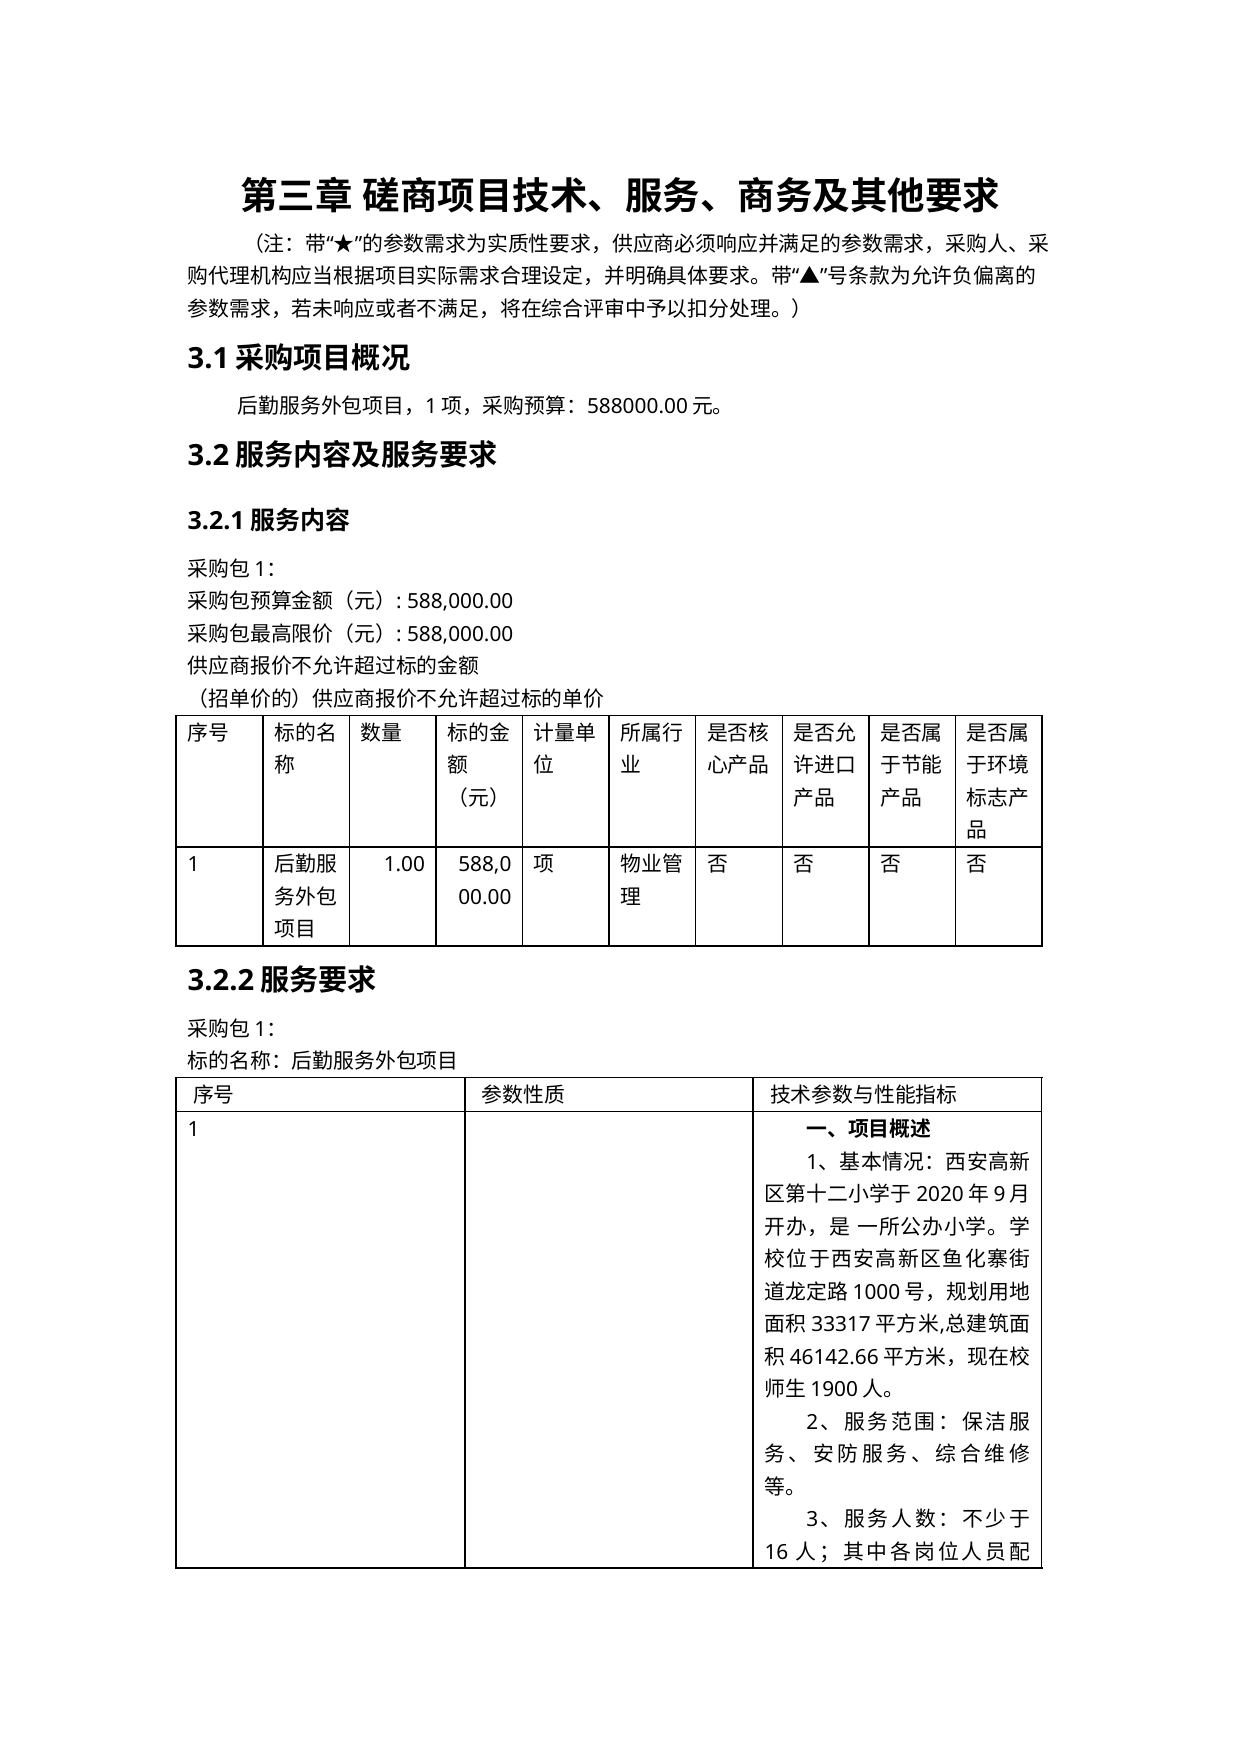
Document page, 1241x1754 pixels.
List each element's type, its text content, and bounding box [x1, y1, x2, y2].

table_cell 项 [523, 848, 608, 945]
text 采购包1： [187, 552, 1053, 584]
table_cell 1.00 [350, 848, 435, 945]
table_header 计量单位 [523, 716, 608, 846]
text 采购包预算金额（元）: 588,000.00 [187, 584, 1053, 617]
table_header 是否属于环境标志产品 [956, 716, 1041, 846]
table_cell 后勤服务外包项目 [264, 848, 349, 945]
table_cell 1 [177, 1112, 464, 1567]
table_header 所属行业 [610, 716, 695, 846]
table_header 是否核心产品 [696, 716, 782, 846]
text 3.1采购项目概况 [187, 324, 1053, 389]
text 3.2服务内容及服务要求 [187, 422, 1053, 487]
table_header 标的名称 [264, 716, 349, 846]
text 供应商报价不允许超过标的金额 [187, 649, 1053, 682]
text 采购包最高限价（元）: 588,000.00 [187, 617, 1053, 649]
table_cell [466, 1112, 752, 1567]
text （招单价的）供应商报价不允许超过标的单价 [187, 682, 1053, 714]
table_cell 否 [870, 848, 955, 945]
text 采购包1： [187, 1012, 1053, 1044]
table_cell 588,000.00 [437, 848, 522, 945]
table_header 数量 [350, 716, 435, 846]
table_header 是否属于节能产品 [870, 716, 955, 846]
text 3.2.2服务要求 [187, 947, 1053, 1012]
table_cell 物业管理 [610, 848, 695, 945]
table_header 序号 [177, 716, 262, 846]
table_header 标的金额 （元） [437, 716, 522, 846]
table_header 是否允许进口产品 [783, 716, 868, 846]
table_header 技术参数与性能指标 [754, 1078, 1041, 1111]
table_cell 否 [783, 848, 868, 945]
text 标的名称：后勤服务外包项目 [187, 1044, 1053, 1077]
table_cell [754, 1112, 1041, 1567]
table_cell 否 [956, 848, 1041, 945]
table_header 参数性质 [466, 1078, 752, 1111]
text 后勤服务外包项目，1项，采购预算：588000.00元。 [187, 389, 1053, 422]
text （注：带“★”的参数需求为实质性要求，供应商必须响应并满足的参数需求，采购人、采购代理机构应当根据项目实际需求合理设定，并明确具体要求。带“▲”号条款为允许负偏离的参数需求，若未响应或者不满足，将在综合评审中予以扣分处理。） [187, 227, 1053, 324]
text 第三章 磋商项目技术、服务、商务及其他要求 [187, 162, 1053, 227]
table_cell 否 [696, 848, 782, 945]
table_header 序号 [177, 1078, 464, 1111]
table_cell 1 [177, 848, 262, 945]
text 3.2.1服务内容 [187, 487, 1053, 552]
